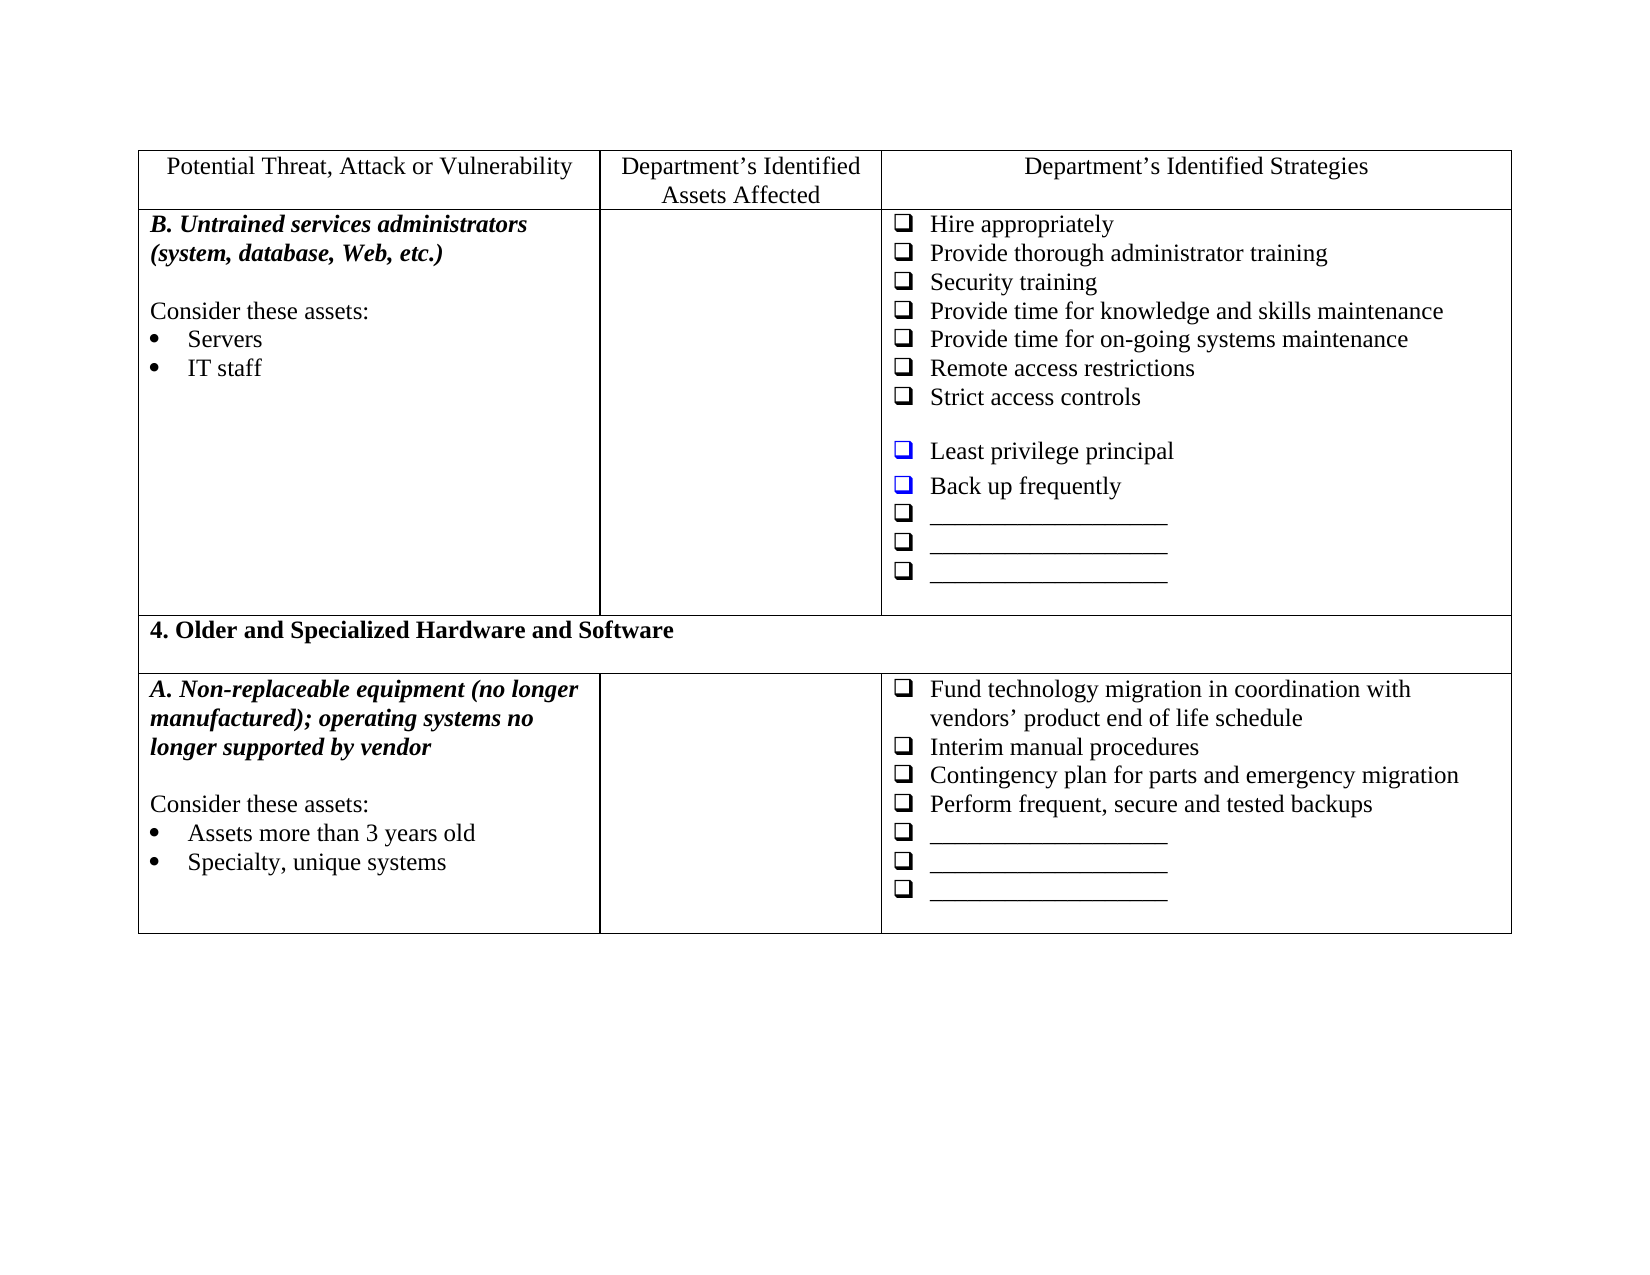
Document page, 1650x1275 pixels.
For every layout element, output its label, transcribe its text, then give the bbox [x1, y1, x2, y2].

table_header Department’s Identified Strategies [882, 151, 1511, 208]
table_header Potential Threat, Attack or Vulnerability [139, 151, 599, 208]
table_cell Fund technology migration in coordination with vendors’ product end of life schedule Interim manual procedures Contingency plan for parts and emergency migration Perform frequent, secure and tested backups ___________________ ___________________ ___________________ [882, 674, 1511, 933]
table_cell B. Untrained services administrators (system, database, Web, etc.) Consider these assets: Servers IT staff [139, 210, 599, 614]
table_cell [601, 210, 881, 614]
table_header Department’s Identified Assets Affected [601, 151, 881, 208]
table_cell A. Non-replaceable equipment (no longer manufactured); operating systems no longer supported by vendor Consider these assets: Assets more than 3 years old Specialty, unique systems [139, 674, 599, 933]
table_cell 4. Older and Specialized Hardware and Software [139, 616, 1511, 673]
table_cell Hire appropriately Provide thorough administrator training Security training Provide time for knowledge and skills maintenance Provide time for on-going systems maintenance Remote access restrictions Strict access controls Least privilege principal Back up frequently ___________________ ___________________ ___________________ [882, 210, 1511, 614]
table_cell [601, 674, 881, 933]
